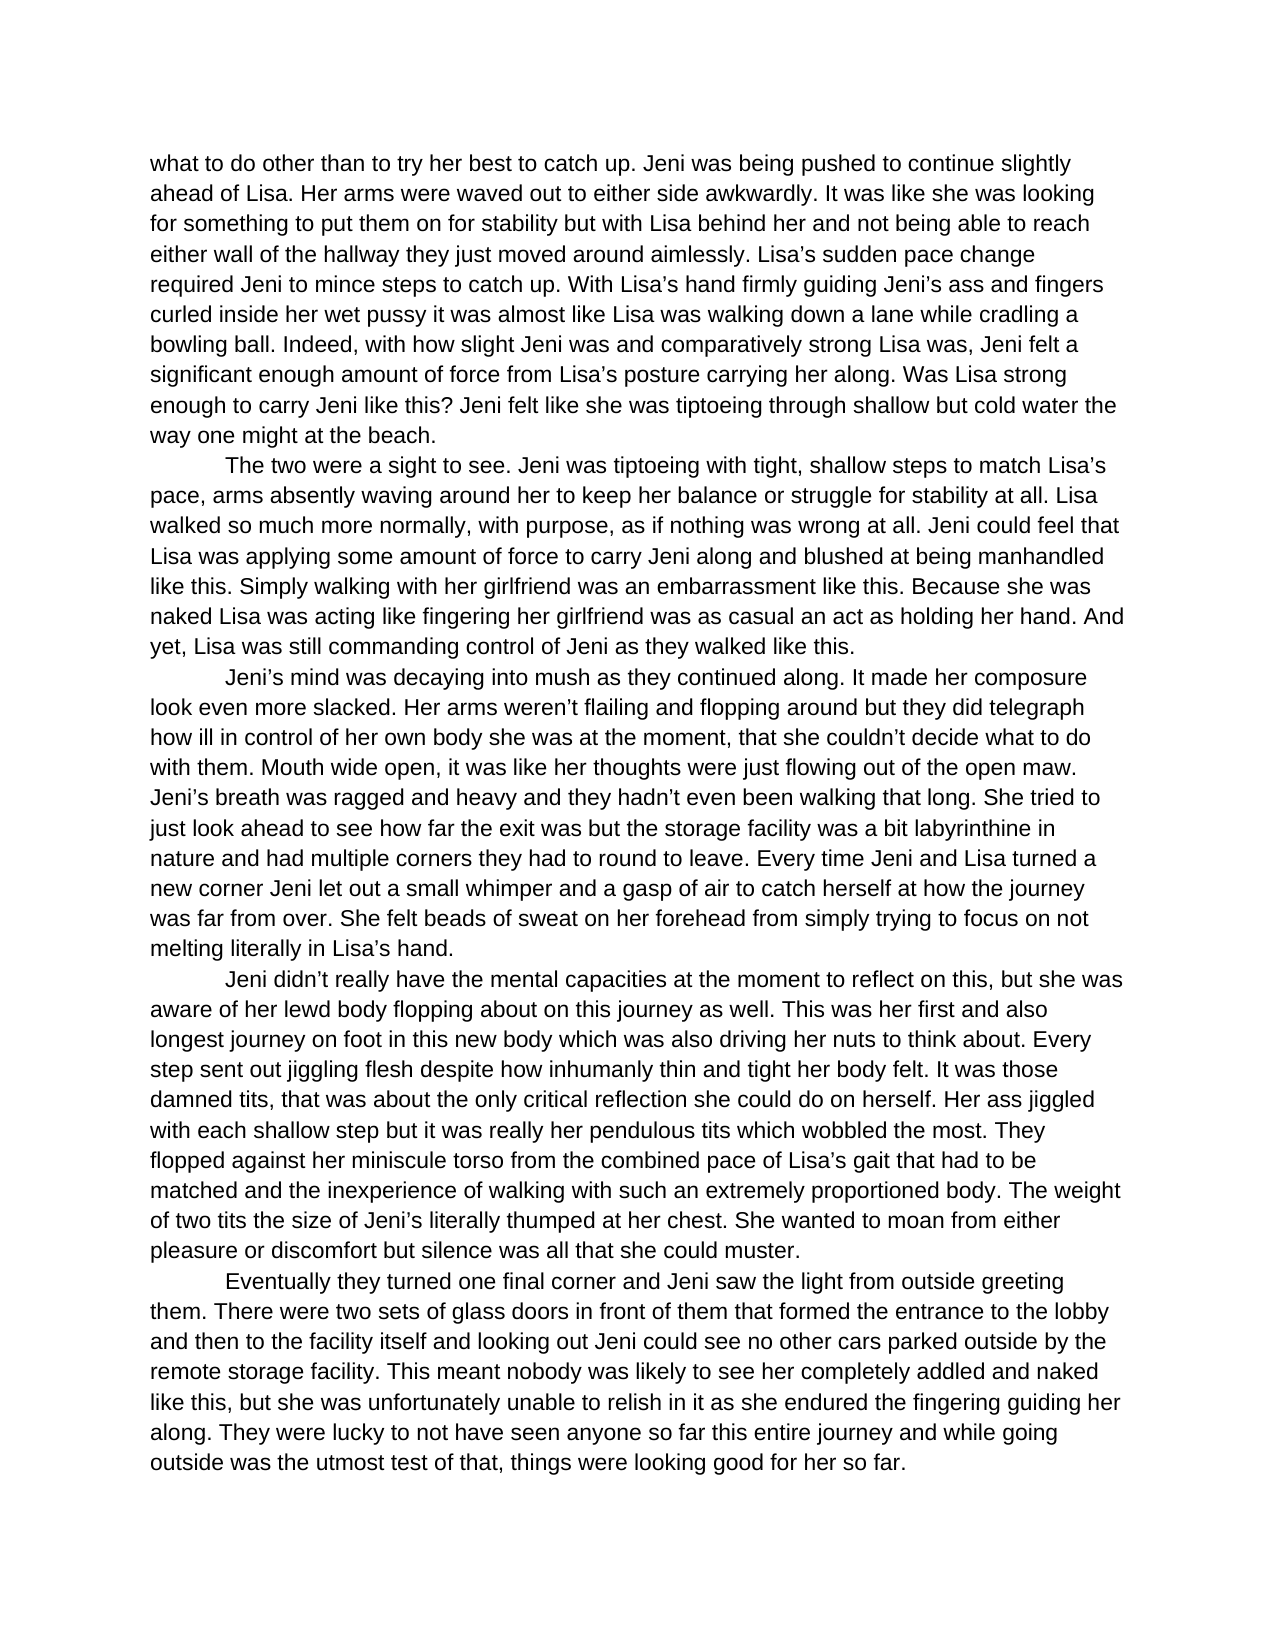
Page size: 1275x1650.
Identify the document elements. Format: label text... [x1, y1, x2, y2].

text The two were a sight to see. Jeni was tiptoeing with tight, shallow steps to match Lisa’s pace, arms absently waving around her to keep her balance or struggle for stability at all. Lisa walked so much more normally, with purpose, as if nothing was wrong at all. Jeni could feel that Lisa was applying some amount of force to carry Jeni along and blushed at being manhandled like this. Simply walking with her girlfriend was an embarrassment like this. Because she was naked Lisa was acting like fingering her girlfriend was as casual an act as holding her hand. And yet, Lisa was still commanding control of Jeni as they walked like this. [150, 452, 1125, 660]
text Jeni’s mind was decaying into mush as they continued along. It made her composure look even more slacked. Her arms weren’t flailing and flopping around but they did telegraph how ill in control of her own body she was at the moment, that she couldn’t decide what to do with them. Mouth wide open, it was like her thoughts were just flowing out of the open maw. Jeni’s breath was ragged and heavy and they hadn’t even been walking that long. She tried to just look ahead to see how far the exit was but the storage facility was a bit labyrinthine in nature and had multiple corners they had to round to leave. Every time Jeni and Lisa turned a new corner Jeni let out a small whimper and a gasp of air to catch herself at how the journey was far from over. She felt beads of sweat on her forehead from simply trying to focus on not melting literally in Lisa’s hand. [150, 663, 1125, 962]
text Eventually they turned one final corner and Jeni saw the light from outside greeting them. There were two sets of glass doors in front of them that formed the entrance to the lobby and then to the facility itself and looking out Jeni could see no other cars parked outside by the remote storage facility. This meant nobody was likely to see her completely addled and naked like this, but she was unfortunately unable to relish in it as she endured the fingering guiding her along. They were lucky to not have seen anyone so far this entire journey and while going outside was the utmost test of that, things were looking good for her so far. [150, 1268, 1125, 1475]
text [150, 150, 1125, 448]
text Jeni didn’t really have the mental capacities at the moment to reflect on this, but she was aware of her lewd body flopping about on this journey as well. This was her first and also longest journey on foot in this new body which was also driving her nuts to think about. Every step sent out jiggling flesh despite how inhumanly thin and tight her body felt. It was those damned tits, that was about the only critical reflection she could do on herself. Her ass jiggled with each shallow step but it was really her pendulous tits which wobbled the most. They flopped against her miniscule torso from the combined pace of Lisa’s gait that had to be matched and the inexperience of walking with such an extremely proportioned body. The weight of two tits the size of Jeni’s literally thumped at her chest. She wanted to moan from either pleasure or discomfort but silence was all that she could muster. [150, 966, 1125, 1264]
